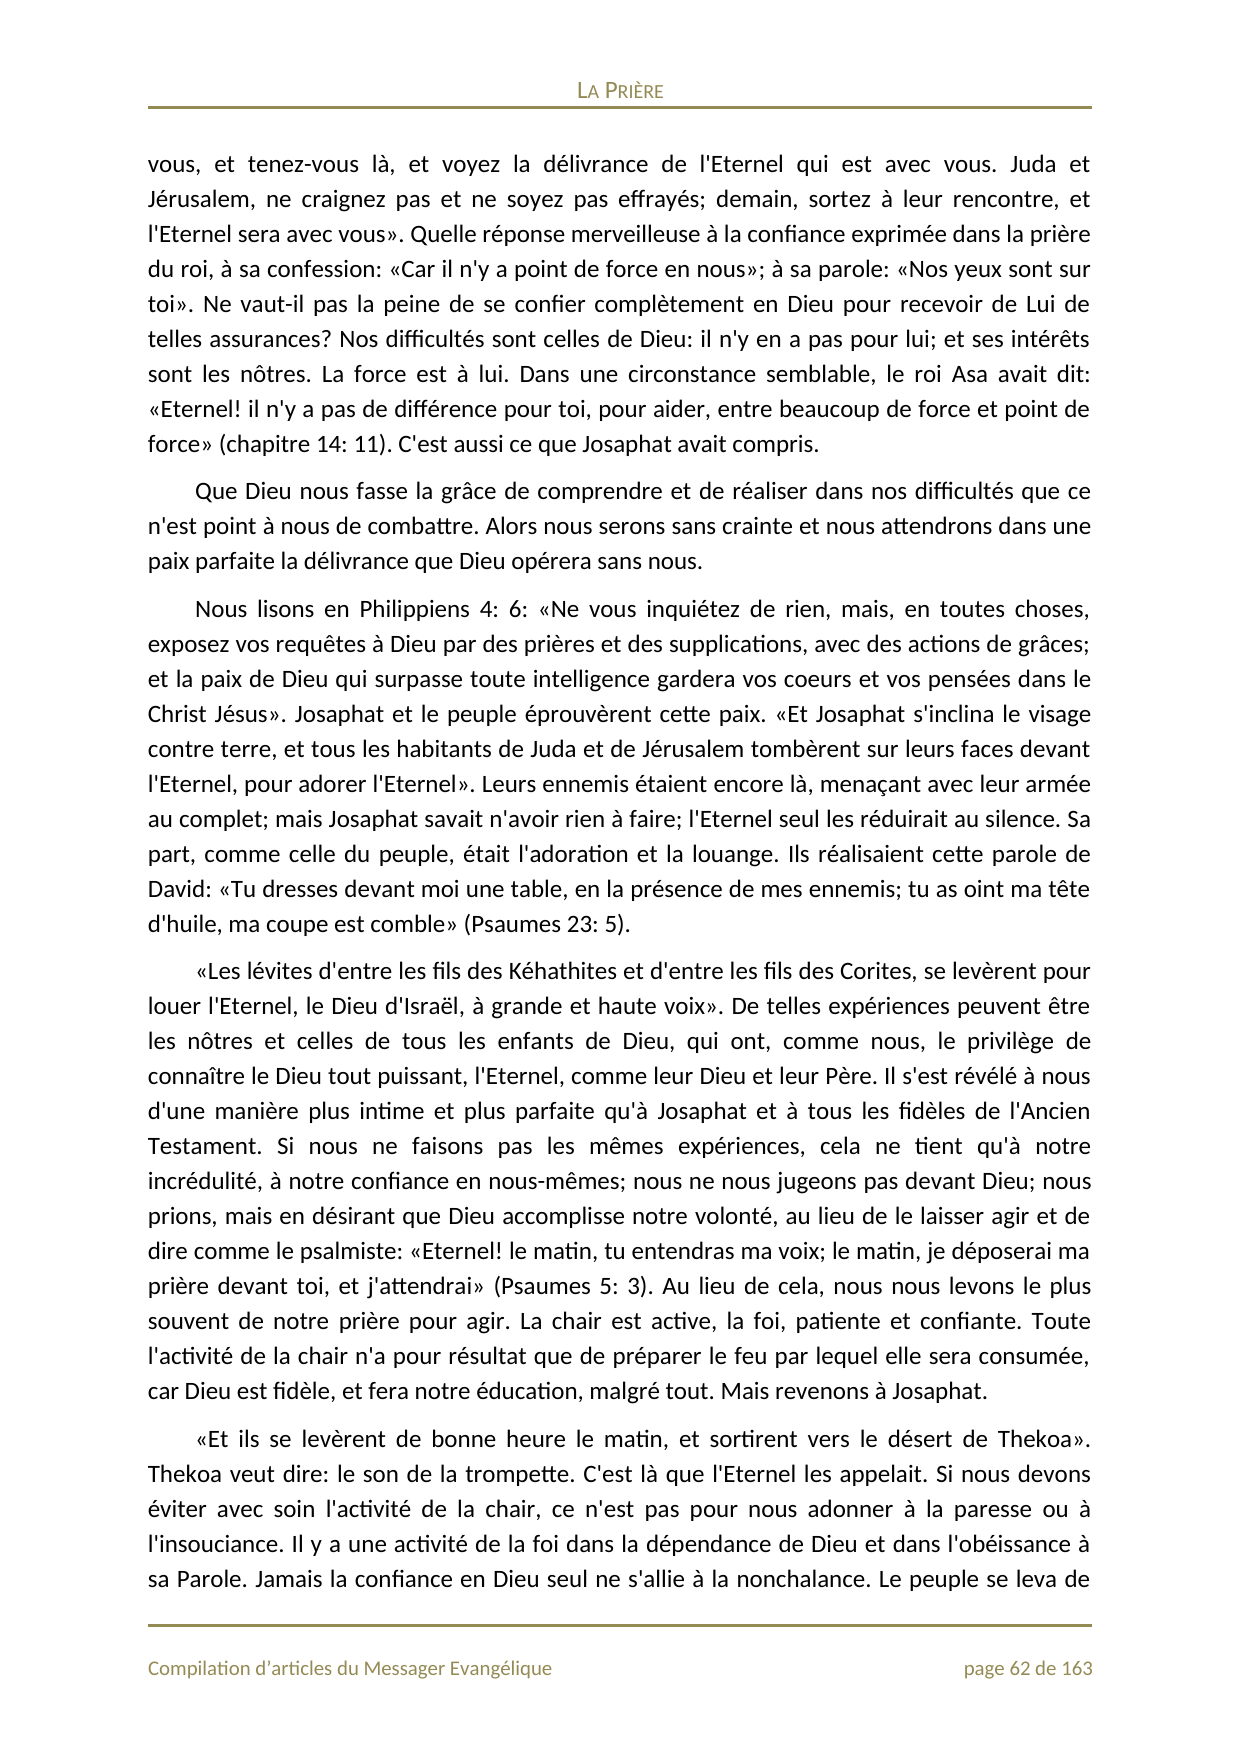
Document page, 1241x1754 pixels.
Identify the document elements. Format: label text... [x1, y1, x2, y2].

text «Les lévites d'entre les fils des Kéhathites et d'entre les fils des Corites, se levèrent pour louer l'Eternel, le Dieu d'Israël, à grande et haute voix». De telles expériences peuvent être les nôtres et celles de tous les enfants de Dieu, qui ont, comme nous, le privilège de connaître le Dieu tout puissant, l'Eternel, comme leur Dieu et leur Père. Il s'est révélé à nous d'une manière plus intime et plus parfaite qu'à Josaphat et à tous les fidèles de l'Ancien Testament. Si nous ne faisons pas les mêmes expériences, cela ne tient qu'à notre incrédulité, à notre confiance en nous-mêmes; nous ne nous jugeons pas devant Dieu; nous prions, mais en désirant que Dieu accomplisse notre volonté, au lieu de le laisser agir et de dire comme le psalmiste: «Eternel! le matin, tu entendras ma voix; le matin, je déposerai ma prière devant toi, et j'attendrai» (Psaumes 5: 3). Au lieu de cela, nous nous levons le plus souvent de notre prière pour agir. La chair est active, la foi, patiente et confiante. Toute l'activité de la chair n'a pour résultat que de préparer le feu par lequel elle sera consumée, car Dieu est fidèle, et fera notre éducation, malgré tout. Mais revenons à Josaphat. [148, 955, 1092, 1406]
text Nous lisons en Philippiens 4: 6: «Ne vous inquiétez de rien, mais, en toutes choses, exposez vos requêtes à Dieu par des prières et des supplications, avec des actions de grâces; et la paix de Dieu qui surpasse toute intelligence gardera vos coeurs et vos pensées dans le Christ Jésus». Josaphat et le peuple éprouvèrent cette paix. «Et Josaphat s'inclina le visage contre terre, et tous les habitants de Juda et de Jérusalem tombèrent sur leurs faces devant l'Eternel, pour adorer l'Eternel». Leurs ennemis étaient encore là, menaçant avec leur armée au complet; mais Josaphat savait n'avoir rien à faire; l'Eternel seul les réduirait au silence. Sa part, comme celle du peuple, était l'adoration et la louange. Ils réalisaient cette parole de David: «Tu dresses devant moi une table, en la présence de mes ennemis; tu as oint ma tête d'huile, ma coupe est comble» (Psaumes 23: 5). [148, 593, 1092, 938]
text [148, 148, 1092, 458]
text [148, 1423, 1092, 1593]
text Que Dieu nous fasse la grâce de comprendre et de réaliser dans nos difficultés que ce n'est point à nous de combattre. Alors nous serons sans crainte et nous attendrons dans une paix parfaite la délivrance que Dieu opérera sans nous. [148, 475, 1092, 576]
